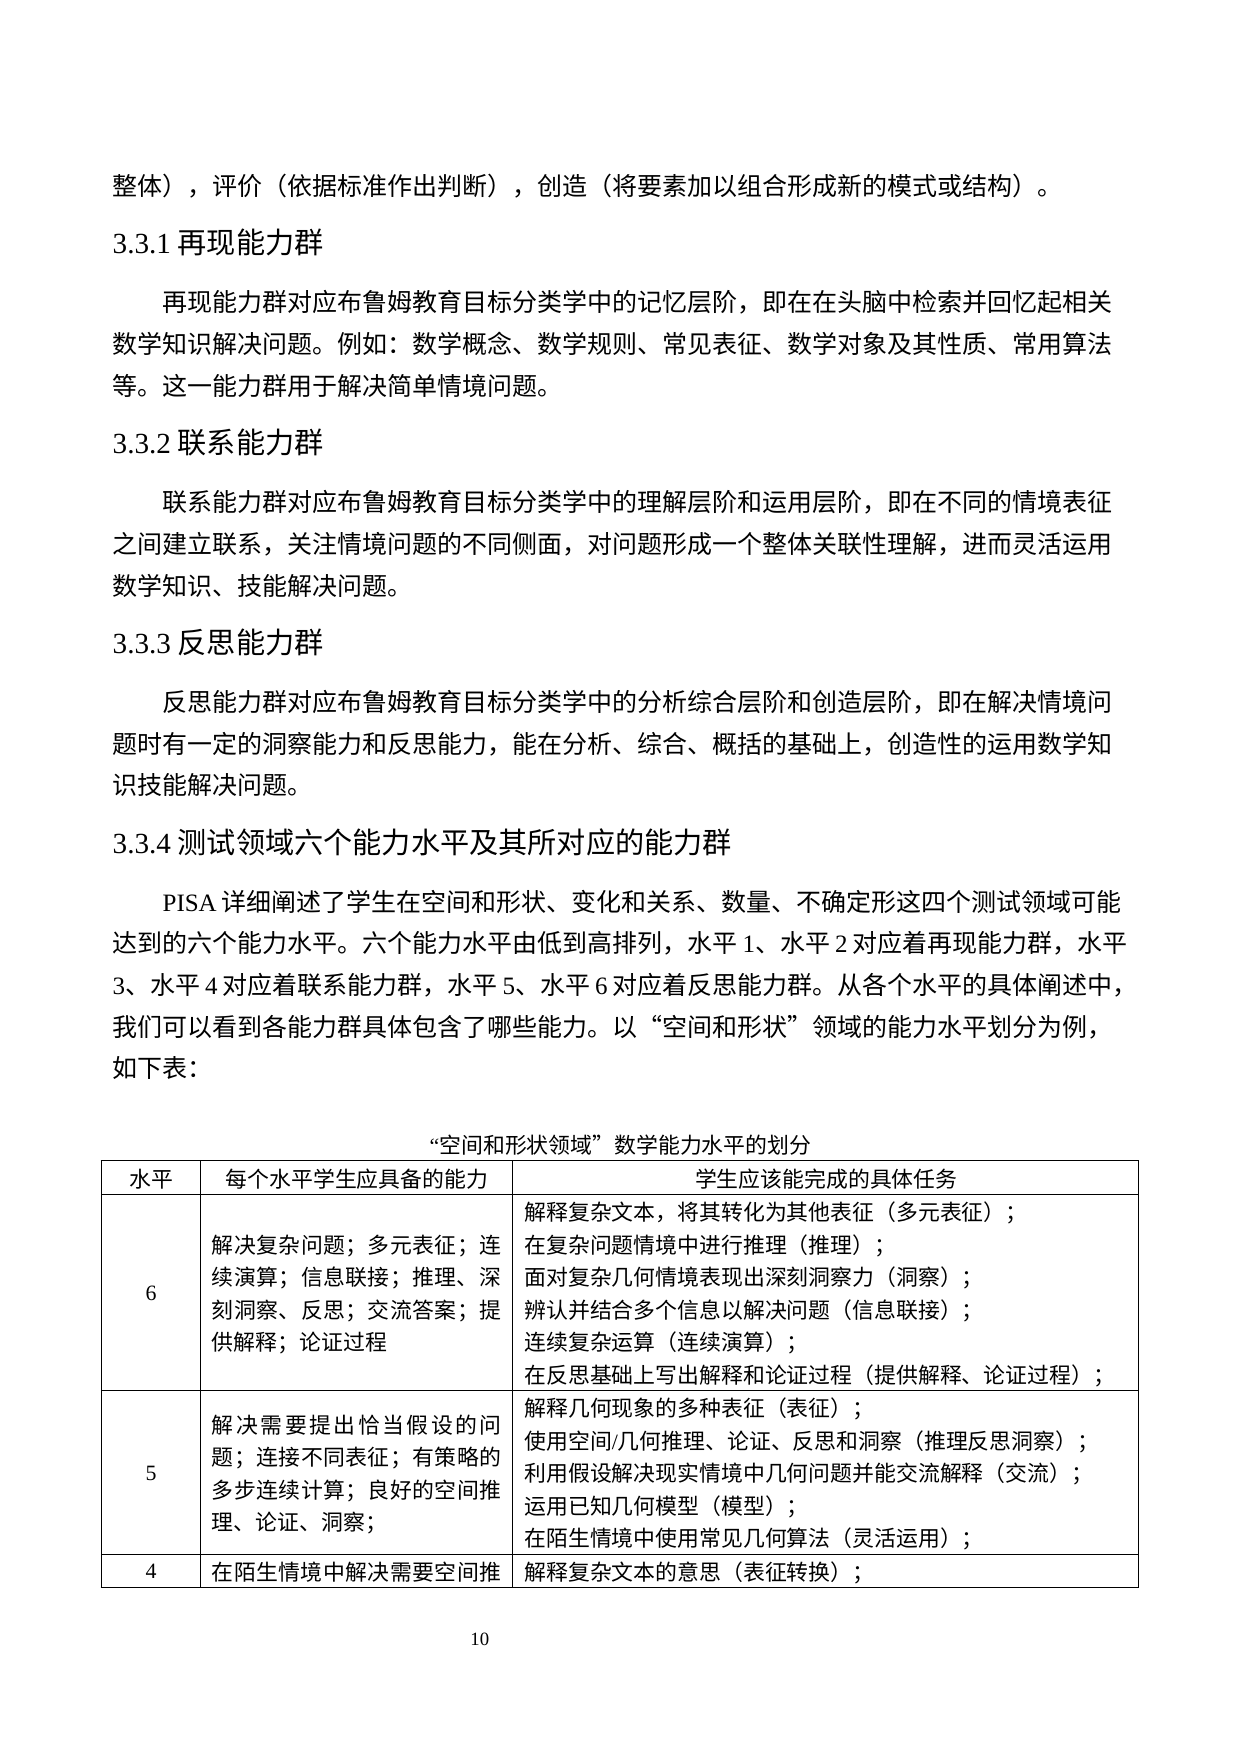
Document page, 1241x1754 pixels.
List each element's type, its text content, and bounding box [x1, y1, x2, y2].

table_cell 6 [102, 1195, 200, 1390]
subtitle 3.3.2 联系能力群 [112, 420, 1128, 462]
subtitle 3.3.3 反思能力群 [112, 619, 1128, 662]
table_cell 4 [102, 1555, 200, 1587]
table_cell 解释复杂文本，将其转化为其他表征（多元表征）； 在复杂问题情境中进行推理（推理）； 面对复杂几何情境表现出深刻洞察力（洞察）； 辨认并结合多个信息以解决问题（信息联接）； 连续复杂运算（连续演算）； 在反思基础上写出解释和论证过程（提供解释、论证过程）； [513, 1195, 1138, 1390]
table_header 学生应该能完成的具体任务 [513, 1161, 1138, 1194]
text “空间和形状领域”数学能力水平的划分 [112, 1128, 1128, 1160]
table_cell 解释几何现象的多种表征（表征）； 使用空间/几何推理、论证、反思和洞察（推理反思洞察）； 利用假设解决现实情境中几何问题并能交流解释（交流）； 运用已知几何模型（模型）； 在陌生情境中使用常见几何算法（灵活运用）； [513, 1391, 1138, 1553]
text 再现能力群对应布鲁姆教育目标分类学中的记忆层阶，即在在头脑中检索并回忆起相关数学知识解决问题。例如：数学概念、数学规则、常见表征、数学对象及其性质、常用算法等。这一能力群用于解决简单情境问题。 [112, 278, 1128, 403]
table_header 每个水平学生应具备的能力 [201, 1161, 512, 1194]
table_cell 5 [102, 1391, 200, 1553]
subtitle 3.3.4 测试领域六个能力水平及其所对应的能力群 [112, 819, 1128, 862]
text PISA详细阐述了学生在空间和形状、变化和关系、数量、不确定形这四个测试领域可能达到的六个能力水平。六个能力水平由低到高排列，水平1、水平2对应着再现能力群，水平3、水平4对应着联系能力群，水平5、水平6对应着反思能力群。从各个水平的具体阐述中，我们可以看到各能力群具体包含了哪些能力。以“空间和形状”领域的能力水平划分为例，如下表： [112, 878, 1128, 1086]
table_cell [201, 1555, 512, 1587]
table_header 水平 [102, 1161, 200, 1194]
table_cell 解决复杂问题；多元表征；连续演算；信息联接；推理、深刻洞察、反思；交流答案；提供解释；论证过程 [201, 1195, 512, 1390]
table_cell 解决需要提出恰当假设的问题；连接不同表征；有策略的多步连续计算；良好的空间推理、论证、洞察； [201, 1391, 512, 1553]
subtitle 3.3.1 再现能力群 [112, 220, 1128, 262]
text 联系能力群对应布鲁姆教育目标分类学中的理解层阶和运用层阶，即在不同的情境表征之间建立联系，关注情境问题的不同侧面，对问题形成一个整体关联性理解，进而灵活运用数学知识、技能解决问题。 [112, 478, 1128, 603]
text 反思能力群对应布鲁姆教育目标分类学中的分析综合层阶和创造层阶，即在解决情境问题时有一定的洞察能力和反思能力，能在分析、综合、概括的基础上，创造性的运用数学知识技能解决问题。 [112, 678, 1128, 803]
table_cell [513, 1555, 1138, 1587]
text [112, 162, 1128, 204]
